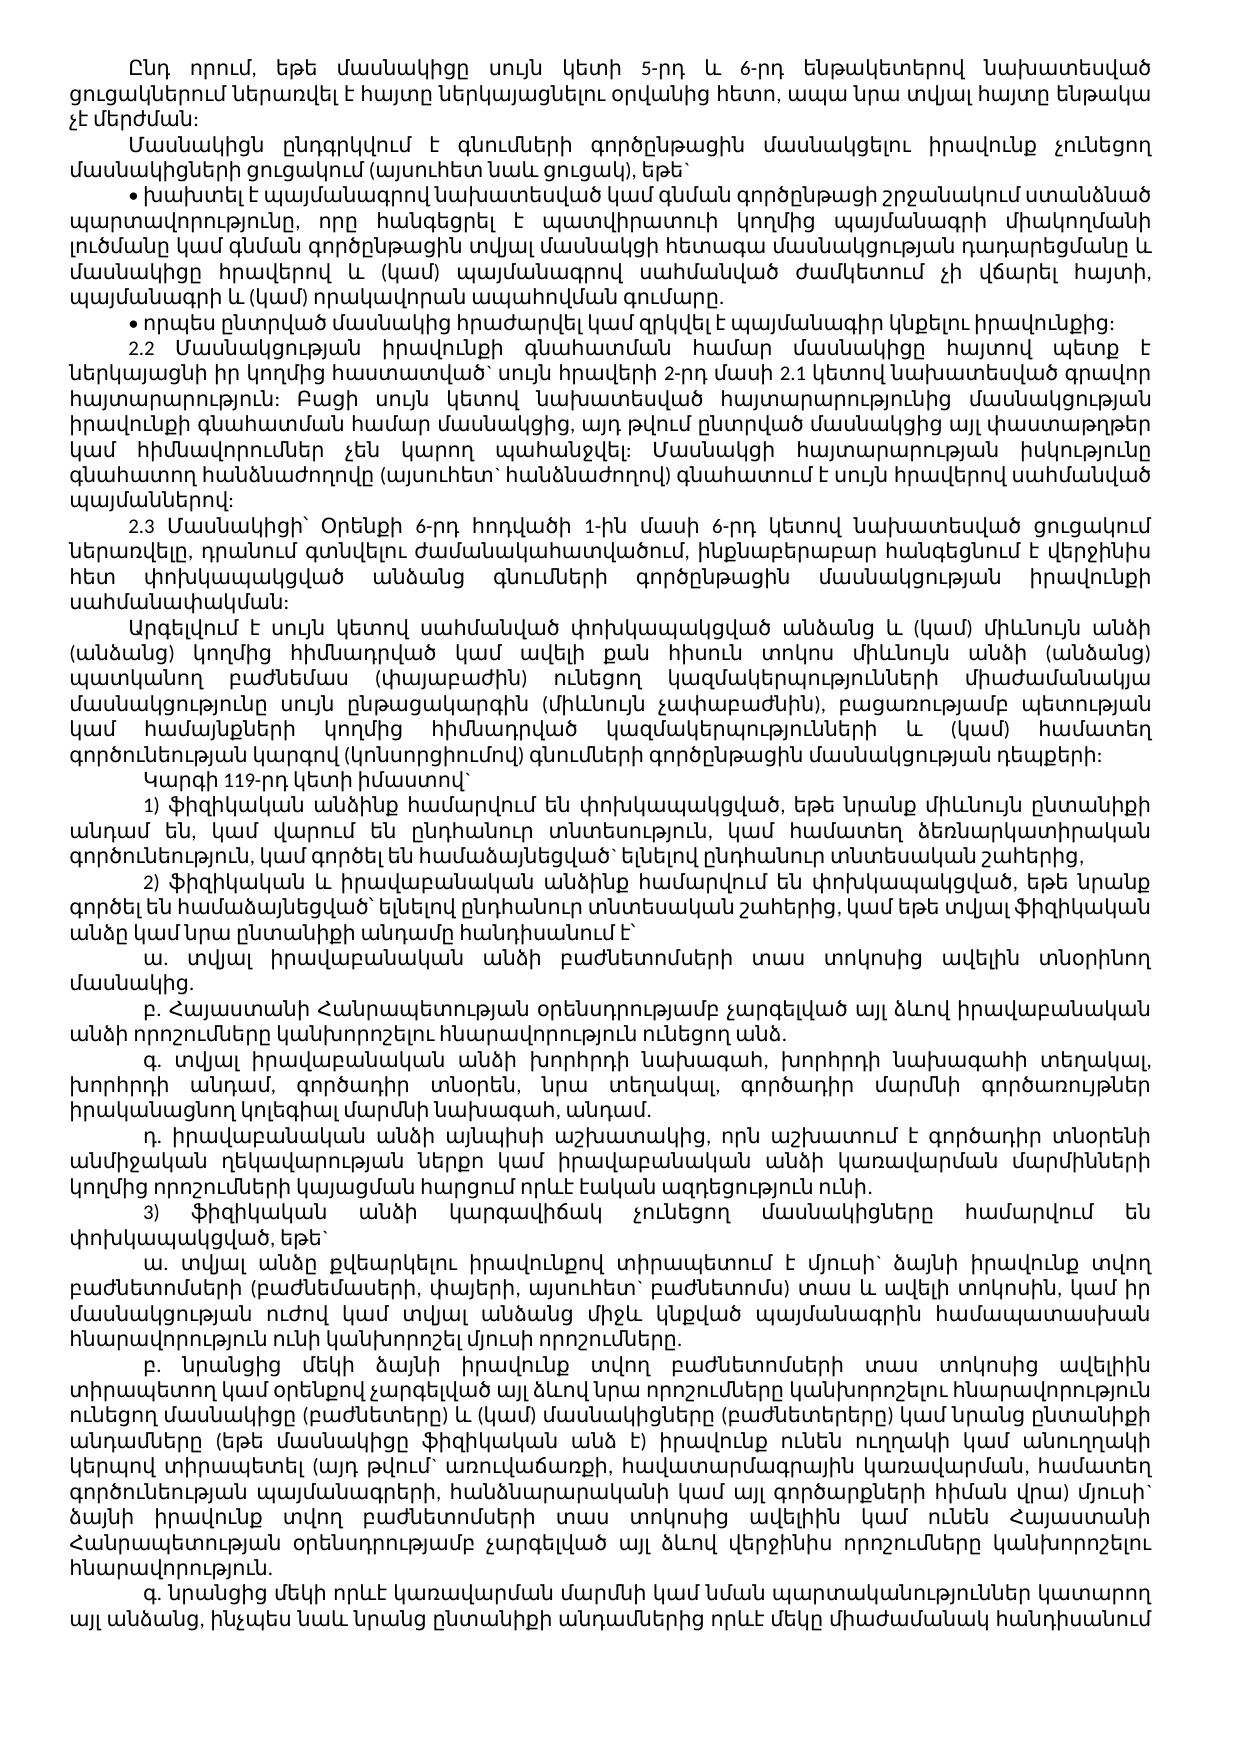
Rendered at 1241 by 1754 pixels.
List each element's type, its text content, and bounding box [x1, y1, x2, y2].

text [69, 1581, 1152, 1631]
text 3) ֆիզիկական անձի կարգավիճակ չունեցող մասնակիցները համարվում են փոխկապակցված, եթե` [69, 1199, 1152, 1250]
text դ. իրավաբանական անձի այնպիսի աշխատակից, որն աշխատում է գործադիր տնօրենի անմիջական ղեկավարության ներքո կամ իրավաբանական անձի կառավարման մարմինների կողմից որոշումների կայացման հարցում որևէ էական ազդեցություն ունի. [69, 1123, 1152, 1199]
text բ. Հայաստանի Հանրապետության օրենսդրությամբ չարգելված այլ ձևով իրավաբանական անձի որոշումները կանխորոշելու հնարավորություն ունեցող անձ. [69, 996, 1152, 1047]
text ա. տվյալ իրավաբանական անձի բաժնետոմսերի տաս տոկոսից ավելին տնօրինող մասնակից. [69, 945, 1152, 996]
text 2.2 Մասնակցության իրավունքի գնահատման համար մասնակիցը հայտով պետք է ներկայացնի իր կողմից հաստատված` սույն հրավերի 2-րդ մասի 2.1 կետով նախատեսված գրավոր հայտարարություն: Բացի սույն կետով նախատեսված հայտարարությունից մասնակցության իրավունքի գնահատման համար մասնակցից, այդ թվում ընտրված մասնակցից այլ փաստաթղթեր կամ հիմնավորումներ չեն կարող պահանջվել: Մասնակցի հայտարարության իսկությունը գնահատող հանձնաժողովը (այսուհետ` հանձնաժողով) գնահատում է սույն հրավերով սահմանված պայմաններով: [69, 335, 1152, 513]
text Կարգի 119-րդ կետի իմաստով` [69, 767, 1152, 793]
text Մասնակիցն ընդգրկվում է գնումների գործընթացին մասնակցելու իրավունք չունեցող մասնակիցների ցուցակում (այսուհետ նաև ցուցակ), եթե` [69, 132, 1152, 183]
text • խախտել է պայմանագրով նախատեսված կամ գնման գործընթացի շրջանակում ստանձնած պարտավորությունը, որը հանգեցրել է պատվիրատուի կողմից պայմանագրի միակողմանի լուծմանը կամ գնման գործընթացին տվյալ մասնակցի հետագա մասնակցության դադարեցմանը և մասնակիցը հրավերով և (կամ) պայմանագրով սահմանված ժամկետում չի վճարել հայտի, պայմանագրի և (կամ) որակավորան ապահովման գումարը. [69, 183, 1152, 310]
text 2) ֆիզիկական և իրավաբանական անձինք համարվում են փոխկապակցված, եթե նրանք գործել են համաձայնեցված՝ ելնելով ընդհանուր տնտեսական շահերից, կամ եթե տվյալ ֆիզիկական անձը կամ նրա ընտանիքի անդամը հանդիսանում է՝ [69, 869, 1152, 945]
text 1) ֆիզիկական անձինք համարվում են փոխկապակցված, եթե նրանք միևնույն ընտանիքի անդամ են, կամ վարում են ընդհանուր տնտեսություն, կամ համատեղ ձեռնարկատիրական գործունեություն, կամ գործել են համաձայնեցված` ելնելով ընդհանուր տնտեսական շահերից, [69, 793, 1152, 869]
text Ընդ որում, եթե մասնակիցը սույն կետի 5-րդ և 6-րդ ենթակետերով նախատեսված ցուցակներում ներառվել է հայտը ներկայացնելու օրվանից հետո, ապա նրա տվյալ հայտը ենթակա չէ մերժման: [69, 56, 1152, 132]
text գ. տվյալ իրավաբանական անձի խորհրդի նախագահ, խորհրդի նախագահի տեղակալ, խորհրդի անդամ, գործադիր տնօրեն, նրա տեղակալ, գործադիր մարմնի գործառույթներ իրականացնող կոլեգիալ մարմնի նախագահ, անդամ. [69, 1047, 1152, 1123]
text ա. տվյալ անձը քվեարկելու իրավունքով տիրապետում է մյուսի` ձայնի իրավունք տվող բաժնետոմսերի (բաժնեմասերի, փայերի, այսուհետ` բաժնետոմս) տաս և ավելի տոկոսին, կամ իր մասնակցության ուժով կամ տվյալ անձանց միջև կնքված պայմանագրին համապատասխան հնարավորություն ունի կանխորոշել մյուսի որոշումները. [69, 1250, 1152, 1352]
text բ. նրանցից մեկի ձայնի իրավունք տվող բաժնետոմսերի տաս տոկոսից ավելիին տիրապետող կամ օրենքով չարգելված այլ ձևով նրա որոշումները կանխորոշելու հնարավորություն ունեցող մասնակիցը (բաժնետերը) և (կամ) մասնակիցները (բաժնետերերը) կամ նրանց ընտանիքի անդամները (եթե մասնակիցը ֆիզիկական անձ է) իրավունք ունեն ուղղակի կամ անուղղակի կերպով տիրապետել (այդ թվում` առուվաճառքի, հավատարմագրային կառավարման, համատեղ գործունեության պայմանագրերի, հանձնարարականի կամ այլ գործարքների հիման վրա) մյուսի` ձայնի իրավունք տվող բաժնետոմսերի տաս տոկոսից ավելիին կամ ունեն Հայաստանի Հանրապետության օրենսդրությամբ չարգելված այլ ձևով վերջինիս որոշումները կանխորոշելու հնարավորություն. [69, 1352, 1152, 1581]
text 2.3 Մասնակիցի՝ Օրենքի 6-րդ հոդվածի 1-ին մասի 6-րդ կետով նախատեսված ցուցակում ներառվելը, դրանում գտնվելու ժամանակահատվածում, ինքնաբերաբար հանգեցնում է վերջինիս հետ փոխկապակցված անձանց գնումների գործընթացին մասնակցության իրավունքի սահմանափակման: [69, 513, 1152, 615]
text Արգելվում է սույն կետով սահմանված փոխկապակցված անձանց և (կամ) միևնույն անձի (անձանց) կողմից հիմնադրված կամ ավելի քան հիսուն տոկոս միևնույն անձի (անձանց) պատկանող բաժնեմաս (փայաբաժին) ունեցող կազմակերպությունների միաժամանակյա մասնակցությունը սույն ընթացակարգին (միևնույն չափաբաժնին), բացառությամբ պետության կամ համայնքների կողմից հիմնադրված կազմակերպությունների և (կամ) համատեղ գործունեության կարգով (կոնսորցիումով) գնումների գործընթացին մասնակցության դեպքերի: [69, 615, 1152, 767]
text • որպես ընտրված մասնակից հրաժարվել կամ զրկվել է պայմանագիր կնքելու իրավունքից: [69, 310, 1152, 335]
